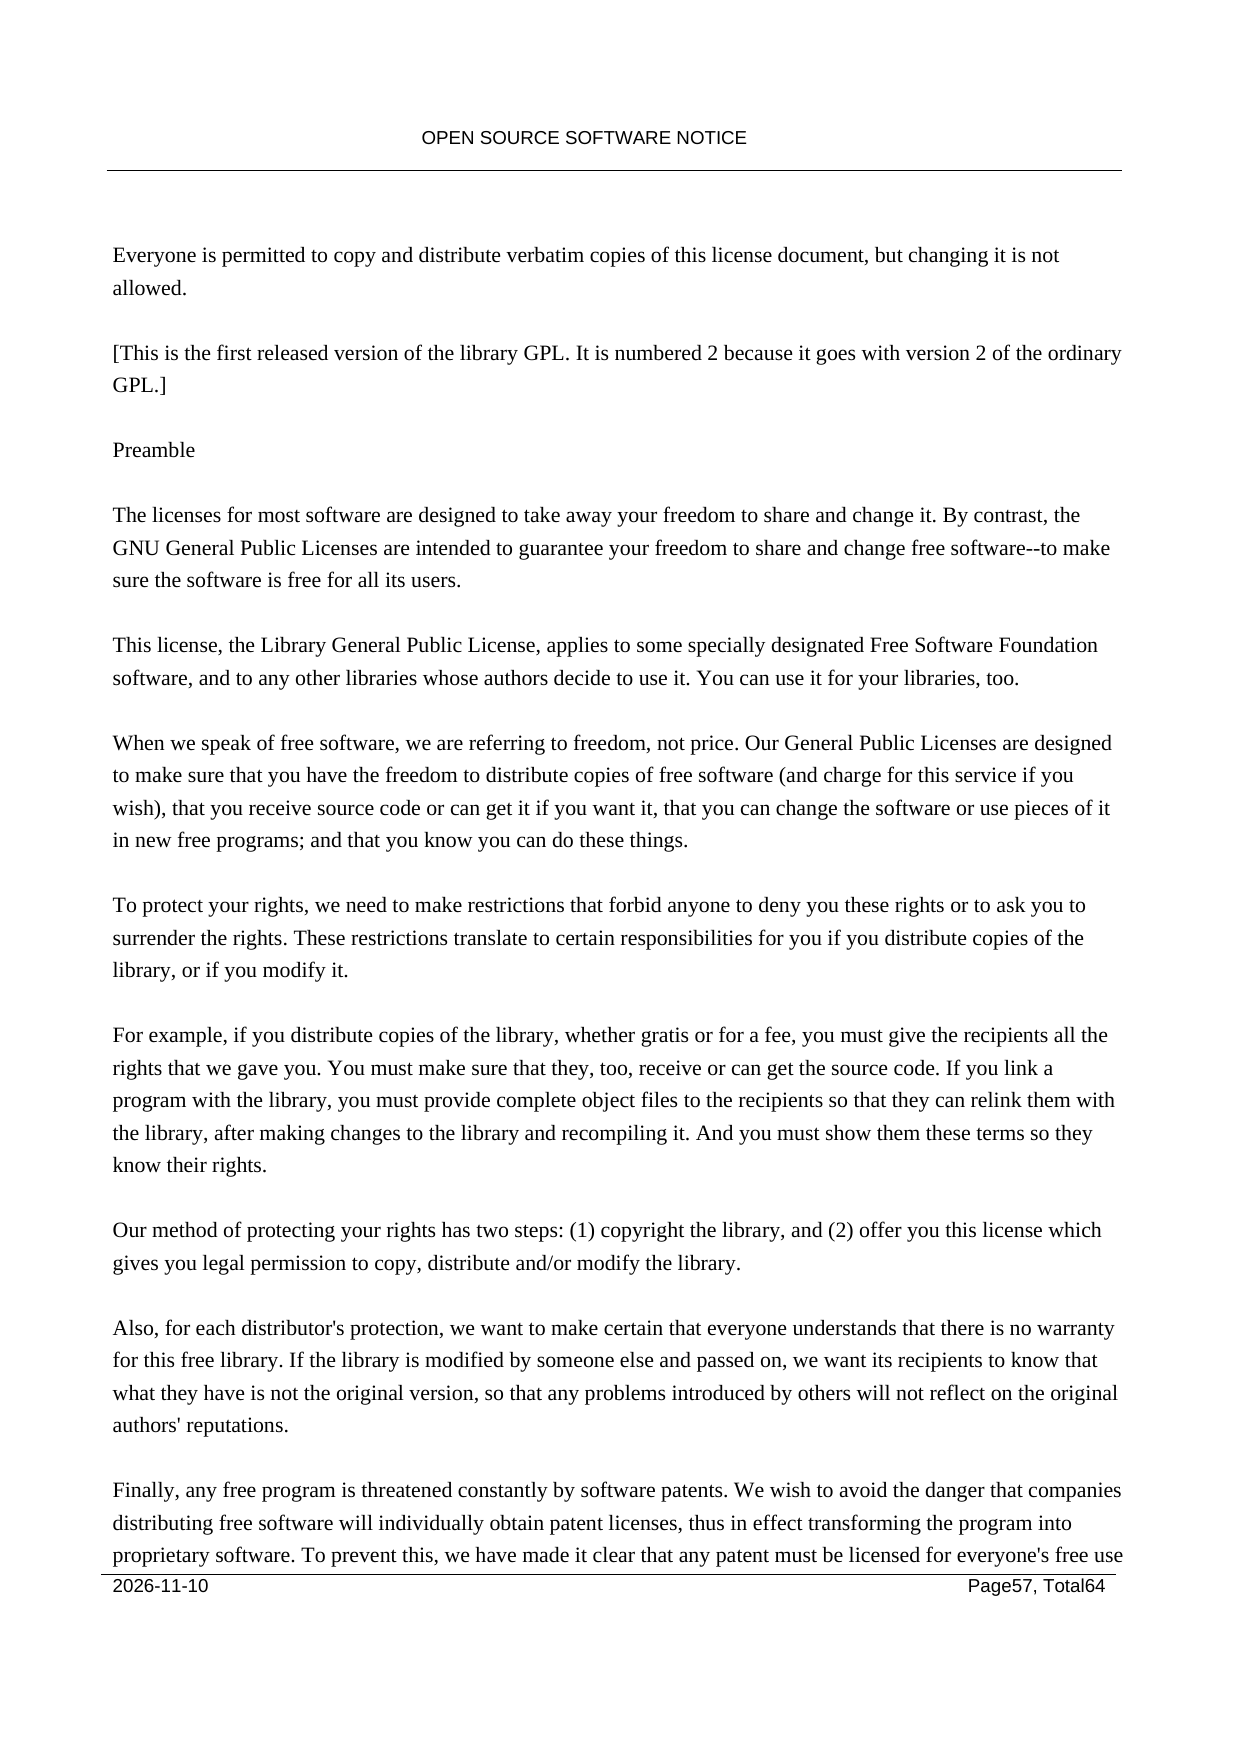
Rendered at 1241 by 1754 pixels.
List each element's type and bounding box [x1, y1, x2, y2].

text [112, 206, 1128, 1571]
